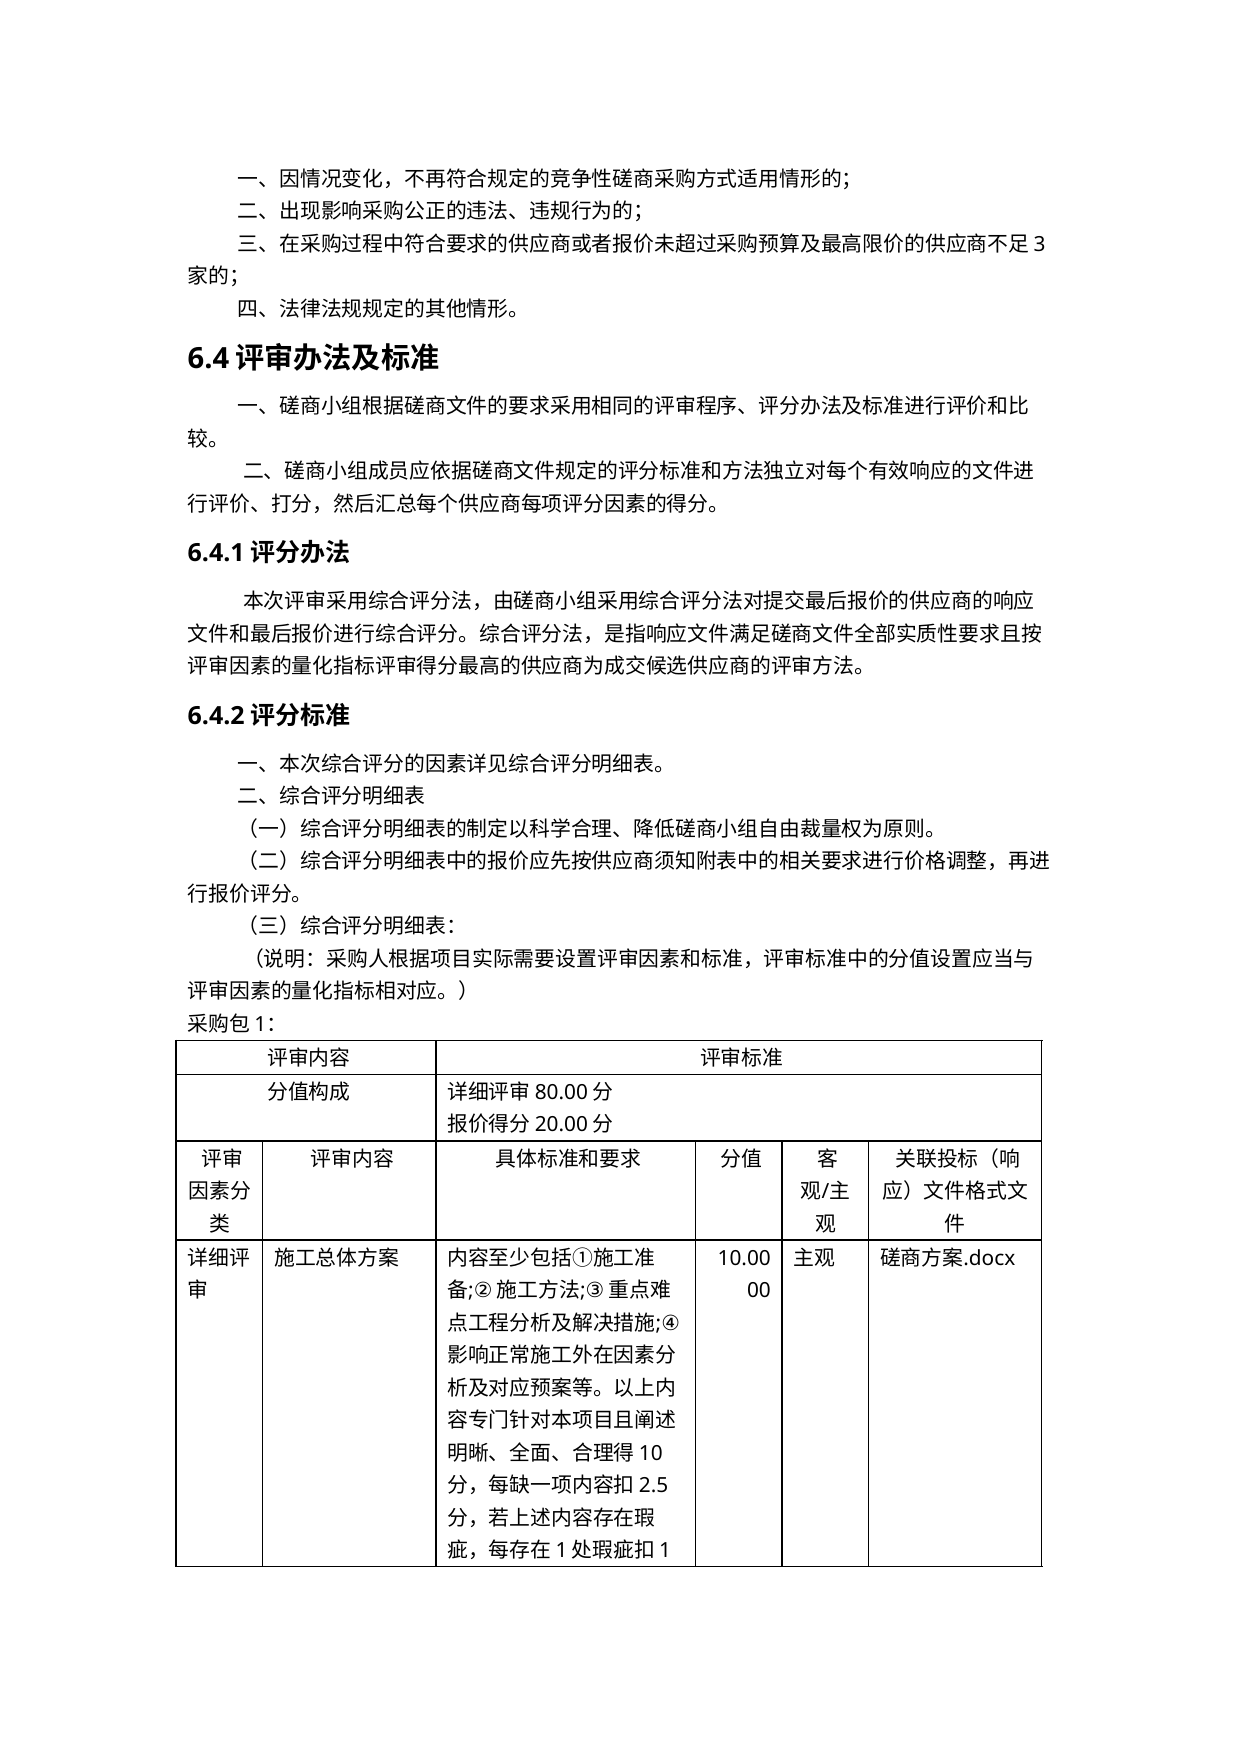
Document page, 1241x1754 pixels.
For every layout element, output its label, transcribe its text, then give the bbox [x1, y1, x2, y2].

text （二）综合评分明细表中的报价应先按供应商须知附表中的相关要求进行价格调整，再进行报价评分。 [187, 844, 1053, 909]
table_cell 主观 [783, 1241, 868, 1566]
table_header 评审内容 [177, 1041, 435, 1073]
text 一、磋商小组根据磋商文件的要求采用相同的评审程序、评分办法及标准进行评价和比较。 [187, 389, 1053, 454]
table_cell 磋商方案.docx [869, 1241, 1041, 1566]
text （一）综合评分明细表的制定以科学合理、降低磋商小组自由裁量权为原则。 [187, 812, 1053, 844]
table_cell 评审内容 [263, 1142, 435, 1239]
text 三、在采购过程中符合要求的供应商或者报价未超过采购预算及最高限价的供应商不足3家的； [187, 227, 1053, 292]
text （三）综合评分明细表： [187, 909, 1053, 942]
text 一、本次综合评分的因素详见综合评分明细表。 [187, 747, 1053, 779]
table_cell 施工总体方案 [263, 1241, 435, 1566]
text 6.4评审办法及标准 [187, 324, 1053, 389]
text 采购包1： [187, 1007, 1053, 1039]
table_cell 评审因素分类 [177, 1142, 262, 1239]
table_cell 10.0000 [696, 1241, 781, 1566]
text 二、出现影响采购公正的违法、违规行为的； [187, 194, 1053, 227]
text 6.4.2评分标准 [187, 682, 1053, 747]
text 二、磋商小组成员应依据磋商文件规定的评分标准和方法独立对每个有效响应的文件进行评价、打分，然后汇总每个供应商每项评分因素的得分。 [187, 454, 1053, 519]
table_header 评审标准 [437, 1041, 1041, 1073]
text 6.4.1评分办法 [187, 519, 1053, 584]
table_cell 详细评审 [177, 1241, 262, 1566]
table_cell 详细评审80.00分 报价得分20.00分 [437, 1075, 1041, 1140]
text 二、综合评分明细表 [187, 779, 1053, 812]
table_cell 具体标准和要求 [437, 1142, 695, 1239]
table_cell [437, 1241, 695, 1566]
text 四、法律法规规定的其他情形。 [187, 292, 1053, 324]
table_cell 分值构成 [177, 1075, 435, 1140]
text 本次评审采用综合评分法，由磋商小组采用综合评分法对提交最后报价的供应商的响应文件和最后报价进行综合评分。综合评分法，是指响应文件满足磋商文件全部实质性要求且按评审因素的量化指标评审得分最高的供应商为成交候选供应商的评审方法。 [187, 584, 1053, 682]
table_cell 关联投标（响应）文件格式文件 [869, 1142, 1041, 1239]
table_cell 客观/主观 [783, 1142, 868, 1239]
table_cell 分值 [696, 1142, 781, 1239]
text （说明：采购人根据项目实际需要设置评审因素和标准，评审标准中的分值设置应当与评审因素的量化指标相对应。） [187, 942, 1053, 1007]
text 一、因情况变化，不再符合规定的竞争性磋商采购方式适用情形的； [187, 162, 1053, 194]
